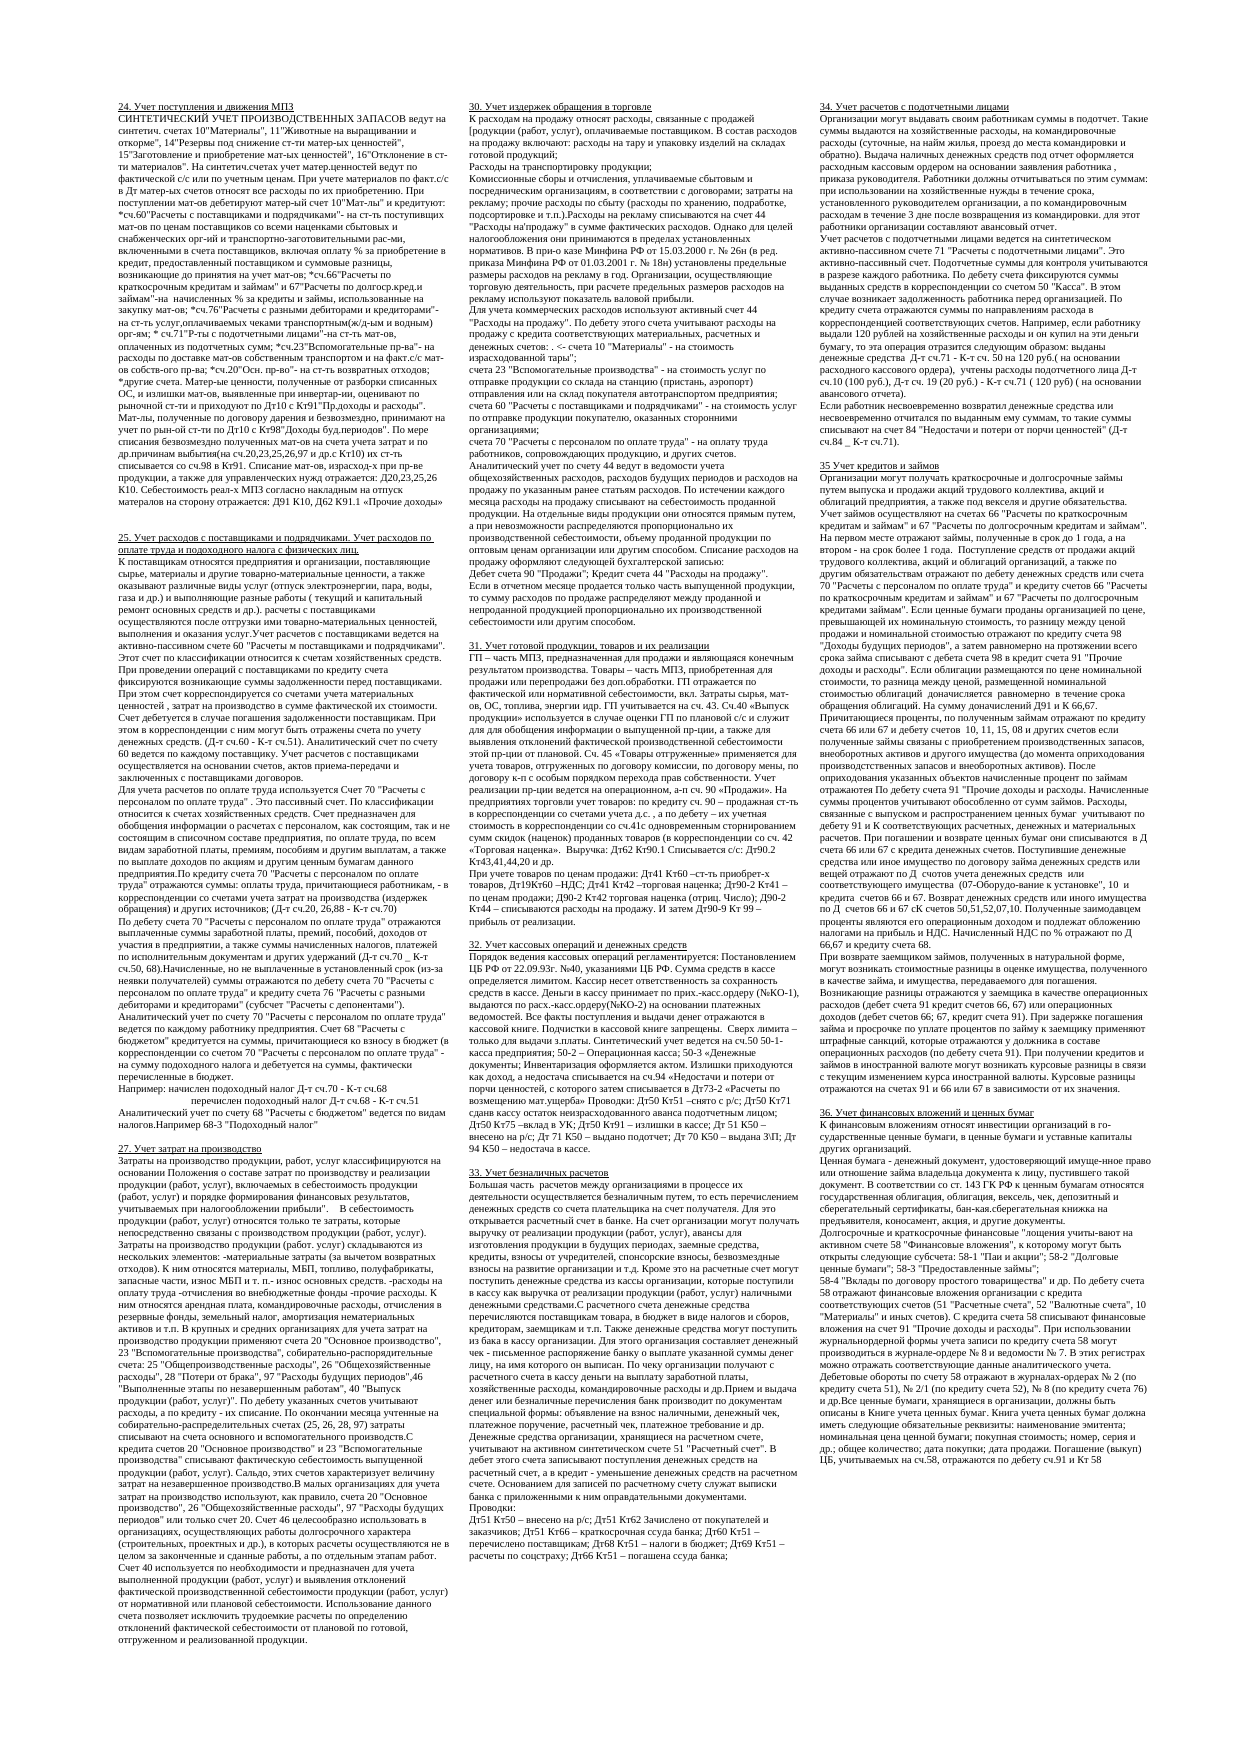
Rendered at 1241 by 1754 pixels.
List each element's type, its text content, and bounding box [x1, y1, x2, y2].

text СИНТЕТИЧЕСКИЙ УЧЕТ ПРОИЗВОДСТВЕННЫХ ЗАПАСОВ ведут на синтетич. счетах 10"Материалы", 11"Животные на выращивании и откорме", 14"Резервы под снижение ст-ти матер-ых ценностей", 15"Заготовление и приобретение мат-ых ценностей", 16"Отклонение в ст-ти материалов". На синтетич.счетах учет матер.ценностей ведут по фактической с/с или по учетным ценам. При учете материалов по факт.с/с в Дт матер-ых счетов относят все расходы по их приобретению. При поступлении мат-ов дебетируют матер-ый счет 10"Мат-лы" и кредитуют: *сч.60"Расчеты с поставщиками и подрядчиками"- на ст-ть поступивщих мат-ов по ценам поставщиков со всеми наценками сбытовых и снабженческих орг-ий и транспортно-заготовительными рас-ми, включенными в счета поставщиков, включая оплату % за приобретение в кредит, предоставленный поставщиком и суммовые разницы, возникающие до принятия на учет мат-ов; *сч.66"Расчеты по краткосрочным кредитам и займам" и 67"Расчеты по долгоср.кред.и займам"-на начисленных % за кредиты и займы, использованные на закупку мат-ов; *сч.76"Расчеты с разными дебиторами и кредиторами"- на ст-ть услуг,оплачиваемых чеками транспортным(ж/д-ым и водным) орг-ям; * сч.71"Р-ты с подотчетными лицами"-на ст-ть мат-ов, оплаченных из подотчетных сумм; *сч.23"Вспомогательные пр-ва"- на расходы по доставке мат-ов собственным транспортом и на факт.с/с мат-ов собств-ого пр-ва; *сч.20"Осн. пр-во"- на ст-ть возвратных отходов; *другие счета. Матер-ые ценности, полученные от разборки списанных ОС, и излишки мат-ов, выявленные при инвертар-ии, оценивают по рыночной ст-ти и приходуют по Дт10 с Кт91"Пр.доходы и расходы". Мат-лы, полученные по договору дарения и безвозмездно, принимают на учет по рын-ой ст-ти по Дт10 с Кт98"Доходы буд.периодов". По мере списания безвозмездно полученных мат-ов на счета учета затрат и по др.причинам выбытия(на сч.20,23,25,26,97 и др.с Кт10) их ст-ть списывается со сч.98 в Кт91. Списание мат-ов, израсход-х при пр-ве продукции, а также для управленческих нужд отражается: Д20,23,25,26 К10. Себестоимость реал-х МПЗ согласно накладным на отпуск матералов на сторону отражается: Д91 К10, Д62 К91.1 «Прочие доходы» [118, 113, 450, 508]
text Организации могут выдавать своим работникам суммы в подотчет. Такие суммы выдаются на хозяйственные расходы, на командировочные расходы (суточные, на найм жилья, проезд до места командировки и обратно). Выдача наличных денежных средств под отчет оформляется расходным кассовым ордером на основании заявления работника , приказа руководителя. Работники должны отчитываться по этим суммам: при использовании на хозяйственные нужды в течение срока, установленного руководителем организации, а по командировочным расходам в течение 3 дне после возвращения из командировки. для этот работники организации составляют авансовый отчет. [819, 113, 1152, 232]
text Дт51 Кт50 – внесено на р/с; Дт51 Кт62 Зачислено от покупателей и заказчиков; Дт51 Кт66 – краткосрочная ссуда банка; Дт60 Кт51 – перечислено поставщикам; Дт68 Кт51 – налоги в бюджет; Дт69 Кт51 –расчеты по соцстраху; Дт66 Кт51 – погашена ссуда банка; [469, 1514, 801, 1562]
text Порядок ведения кассовых операций регламентируется: Постановлением ЦБ РФ от 22.09.93г. №40, указаниями ЦБ РФ. Сумма средств в кассе определяется лимитом. Кассир несет ответственность за сохранность средств в кассе. Деньги в кассу принимает по прих.-касс.ордеру (№КО-1), выдаются по расх.-касс.ордеру(№КО-2) на основании платежных ведомостей. Все факты поступления и выдачи денег отражаются в кассовой книге. Подчистки в кассовой книге запрещены. Сверх лимита – только для выдачи з.платы. Синтетический учет ведется на сч.50 50-1-касса предприятия; 50-2 – Операционная касса; 50-3 «Денежные документы; Инвентаризация оформляется актом. Излишки приходуются как доход, а недостача списывается на сч.94 «Недостачи и потери от порчи ценностей, с которого затем списывается в Дт73-2 «Расчеты по возмещению мат.ущерба» Проводки: Дт50 Кт51 –снято с р/с; Дт50 Кт71 сданв кассу остаток неизрасходованного аванса подотчетным лицом; Дт50 Кт75 –вклад в УК; Дт50 Кт91 – излишки в кассе; Дт 51 К50 – внесено на р/с; Дт 71 К50 – выдано подотчет; Дт 70 К50 – выдана З\П; Дт 94 К50 – недостача в кассе. [469, 951, 801, 1155]
text Учет расчетов с подотчетными лицами ведется на синтетическом активно-пассивном счете 71 "Расчеты с подотчетными лицами". Это активно-пассивный счет. Подотчетные суммы для контроля учитываются в разрезе каждого работника. По дебету счета фиксируются суммы выданных средств в корреспонденции со счетом 50 "Касса". В этом случае возникает задолженность работника перед организацией. По кредиту счета отражаются суммы по направлениям расхода в корреспонденцией соответствующих счетов. Например, если работнику выдали 120 рублей на хозяйственные расходы и он купил на эти деньги бумагу, то эта операция отразится следующим образом: выданы денежные средства Д-т сч.71 - К-т сч. 50 на 120 руб.( на основании расходного кассового ордера), учтены расходы подотчетного лица Д-т сч.10 (100 руб.), Д-т сч. 19 (20 руб.) - К-т сч.71 ( 120 руб) ( на основании авансового отчета). [819, 232, 1152, 400]
text ГП – часть МПЗ, предназначенная для продажи и являющаяся конечным результатом производства. Товары – часть МПЗ, приобретенная для продажи или перепродажи без доп.обработки. ГП отражается по фактической или нормативной себестоимости, вкл. Затраты сырья, мат-ов, ОС, топлива, энергии идр. ГП учитывается на сч. 43. Сч.40 «Выпуск продукции» используется в случае оценки ГП по плановой с/с и служит для для обобщения информации о выпущенной пр-ции, а также для выявления отклонений фактической производственной себестоимости этой пр-ции от плановой. Сч. 45 «Товары отгруженные» применяется для учета товаров, отгруженных по договору комиссии, по договору мены, по договору к-п с особым порядком перехода прав собственности. Учет реализации пр-ции ведется на операционном, а-п сч. 90 «Продажи». На предприятиях торговли учет товаров: по кредиту сч. 90 – продажная ст-ть в корреспонденции со счетами учета д.с. , а по дебету – их учетная стоимость в корреспонденции со сч.41с одновременным сторнированием сумм скидок (наценок) проданных товаров (в корреспонденции со сч. 42 «Торговая наценка». Выручка: Дт62 Кт90.1 Списывается с/с: Дт90.2 Кт43,41,44,20 и др. [469, 652, 801, 867]
text Ценная бумага - денежный документ, удостоверяющий имуще-нное право или отношение займа владельца документа к лицу, пустившего такой документ. В соответствии со ст. 143 ГК РФ к ценным бумагам относятся государственная облигация, облигация, вексель, чек, депозитный и сберегательный сертификаты, бан-кая.сберегательная книжка на предъявителя, коносамент, акция, и другие документы. [819, 1155, 1152, 1227]
text Аналитический учет по счету 44 ведут в ведомости учета общехозяйственных расходов, расходов будущих периодов и расходов на продажу по указанным ранее статьям расходов. По истечении каждого месяца расходы на продажу списывают на себестоимость проданной продукции. На отдельные виды продукции они относятся прямым путем, а при невозможности распределяются пропорционально их производственной себестоимости, объему проданной продукции по оптовым ценам организации или другим способом. Списание расходов на продажу оформляют следующей бухгалтерской записью: [469, 460, 801, 568]
text Для учета коммерческих расходов используют активный счет 44 "Расходы на продажу". По дебету этого счета учитывают расходы на продажу с кредита соответствующих материальных, расчетных и денежных счетов: . <- счета 10 "Материалы" - на стоимость израсходованной тары"; [469, 304, 801, 364]
text При возврате заемщиком займов, полученных в натуральной форме, могут возникать стоимостные разницы в оценке имущества, полученного в качестве займа, и имущества, передаваемого для погашения. Возникающие разницы отражаются у заемщика в качестве операционных расходов (дебет счета 91 кредит счетов 66, 67) или операционных доходов (дебет счетов 66; 67, кредит счета 91). При задержке погашения займа и просрочке по уплате процентов по займу к заемщику применяют штрафные санкций, которые отражаются у должника в составе операционных расходов (по дебету счета 91). При получении кредитов и займов в иностранной валюте могут возникать курсовые разницы в связи с текущим изменением курса иностранной валюты. Курсовые разницы отражаются на счетах 91 и 66 или 67 в зависимости от их значения. [819, 951, 1152, 1095]
text счета 60 "Расчеты с поставщиками и подрядчиками" - на стоимость услуг по отправке продукции покупателю, оказанных сторонними организациями; [469, 400, 801, 436]
text Если в отчетном месяце продается только часть выпущенной продукции, то сумму расходов по продаже распределяют между проданной и непроданной продукцией пропорционально их производственной себестоимости или другим способом. [469, 580, 801, 628]
text Аналитический учет по счету 68 "Расчеты с бюджетом" ведется по видам налогов.Например 68-3 "Подоходный налог" [118, 1107, 450, 1131]
text 25. Учет расходов с поставщиками и подрядчиками. Учет расходов по оплате труда и подоходного налога с физических лиц. [118, 532, 450, 556]
text К финансовым вложениям относят инвестиции организаций в го-сударственные ценные бумаги, в ценные бумаги и уставные капиталы других организаций. [819, 1119, 1152, 1155]
text Организации могут получать краткосрочные и долгосрочные займы путем выпуска и продажи акций трудового коллектива, акций и облигаций предприятия, а также под векселя и другие обязательства. Учет займов осуществляют на счетах 66 "Расчеты по краткосрочным кредитам и займам" и 67 "Расчеты по долгосрочным кредитам и займам". На первом месте отражают займы, полученные в срок до 1 года, а на втором - на срок более 1 года. Поступление средств от продажи акций трудового коллектива, акций и облигаций организаций, а также по другим обязательствам отражают по дебету денежных средств или счета 70 "Расчеты с персоналом по оплате труда" и кредиту счетов 66 "Расчеты по краткосрочным кредитам и займам" и 67 "Расчеты по долгосрочным кредитами займам". Если ценные бумаги проданы организацией по цене, превышающей их номинальную стоимость, то разницу между ценой продажи и номинальной стоимостью отражают по кредиту счета 98 "Доходы будущих периодов", а затем равномерно на протяжении всего срока займа списывают с дебета счета 98 в кредит счета 91 "Прочие доходы и расходы". Если облигации размещаются по цене номинальной стоимости, то разница между ценой, размещенной номинальной стоимостью облигаций доначисляется равномерно в течение срока обращения облигаций. На сумму доначислений Д91 и К 66,67. Причитающиеся проценты, по полученным займам отражают по кредиту счета 66 или 67 и дебету счетов 10, 11, 15, 08 и других счетов если полученные займы связаны с приобретением производственных запасов, внеоборотных активов и другого имущества (до момента оприходования производстственных запасов и внеоборотных активов). После оприходования указанных объектов начисленные процент по займам отражаютея По дебету счета 91 "Прочие доходы и расходы. Начисленные суммы процентов учитывают обособленно от сумм займов. Расходы, связанные с выпуском и распространением ценных бумаг учитывают по дебету 91 и К соответствующих расчетных, денежных и материальных расчетов. При погашении и возврате ценных бумаг они списываются в Д счета 66 или 67 с кредита денежных счетов. Поступившие денежные средства или иное имущество по договору займа денежных средств или вещей отражают по Д счотов учета денежных средств или соответствующего имущества (07-Оборудо-вание к установке", 10 и кредита счетов 66 и 67. Возврат денежных средств или иного имущества по Д счетов 66 и 67 сК счетов 50,51,52,07,10. Полученные заимодавцем проценты являются его операционным доходом и подлежат обложению налогами на прибыль и НДС. Начисленный НДС по % отражают по Д 66,67 и кредиту счета 68. [819, 472, 1152, 951]
text 58-4 "Вклады по договору простого товарищества" и др. По дебету счета 58 отражают финансовые вложения организации с кредита соответствующих счетов (51 "Расчетные счета", 52 "Валютные счета", 10 "Материалы" и иных счетов). С кредита счета 58 списывают финансовые вложения на счет 91 "Прочие доходы и расходы". При использовании журнальнордерной формы учета записи по кредиту счета 58 могут производиться в журнале-ордере № 8 и ведомости № 7. В этих регистрах можно отражать соответствующие данные аналитического учета. Дебетовые обороты по счету 58 отражают в журналах-ордерах № 2 (по кредиту счета 51), № 2/1 (по кредиту счета 52), № 8 (по кредиту счета 76) и др.Все ценные бумаги, хранящиеся в организации, должны быть описаны в Книге учета ценных бумаг. Книга учета ценных бумаг должна иметь следующие обязательные реквизиты: наименование эмитента; номинальная цена ценной бумаги; покупная стоимость; номер, серия и др.; общее количество; дата покупки; дата продажи. Погашение (выкуп) ЦБ, учитываемых на сч.58, отражаются по дебету сч.91 и Кт 58 [819, 1274, 1152, 1466]
text К расходам на продажу относят расходы, связанные с продажей [родукции (работ, услуг), оплачиваемые поставщиком. В состав расходов на продажу включают: расходы на тару и упаковку изделий на складах готовой продукций; [469, 113, 801, 161]
text Аналитический учет по счету 70 "Расчеты с персоналом по оплате труда" ведется по каждому работнику предприятия. Счет 68 "Расчеты с бюджетом" кредитуется на суммы, причитающиеся ко взносу в бюджет (в корреспонденции со счетом 70 "Расчеты с персоналом по оплате труда" - на сумму подоходного налога и дебетуется на суммы, фактически перечисленные в бюджет. [118, 1011, 450, 1083]
text счета 70 "Расчеты с персоналом по оплате труда" - на оплату труда работников, сопровождающих продукцию, и других счетов. [469, 436, 801, 460]
text Для учета расчетов по оплате труда используется Счет 70 "Расчеты с персоналом по оплате труда" . Это пассивный счет. По классификации относится к счетах хозяйственных средств. Счет предназначен для обобщения информации о расчетах с персоналом, как состоящим, так и не состоящим в списочном составе предприятия, по оплате труда, по всем видам заработной платы, премиям, пособиям и другим выплатам, а также по выплате доходов по акциям и другим ценным бумагам данного предприятия.По кредиту счета 70 "Расчеты с персоналом по оплате труда" отражаются суммы: оплаты труда, причитающиеся работникам, - в корреспонденции со счетами учета затрат на производства (издержек обращения) и других источников; (Д-т сч.20, 26,88 - К-т сч.70) [118, 783, 450, 915]
text Долгосрочные и краткосрочные финансовые "лощения учиты-вают на активном счете 58 "Финансовые вложения", к которому могут быть открыты следующие субсчета: 58-1 "Паи и акции"; 58-2 "Долговые ценные бумаги"; 58-3 "Предоставленные займы"; [819, 1227, 1152, 1274]
text Затраты на производство продукции, работ, услуг классифицируются на основании Положения о составе затрат по производству и реализации продукции (работ, услуг), включаемых в себестоимость продукции (работ, услуг) и порядке формирования финансовых результатов, учитываемых при налогообложении прибыли". В себестоимость продукции (работ, услуг) относятся только те затраты, которые непосредственно связаны с производством продукции (работ, услуг). Затраты на производство продукции (работ. услуг) складываются из нескольких элементов: -материальные затраты (за вычетом возвратных отходов). К ним относятся материалы, МБП, топливо, полуфабрикаты, запасные части, износ МБП и т. п.- износ основных средств. -расходы на оплату труда -отчисления во внебюджетные фонды -прочие расходы. К ним относятся арендная плата, командировочные расходы, отчисления в резервные фонды, земельный налог, амортизация нематериальных активов и т.п. В крупных и средних организациях для учета затрат на производство продукции применяют счета 20 "Основное производство", 23 "Вспомогательные производства", собирательно-распорядительные счета: 25 "Общепроизводственные расходы", 26 "Общехозяйственные расходы", 28 "Потери от брака", 97 "Расходы будущих периодов",46 "Выполненные этапы по незавершенным работам", 40 "Выпуск продукции (работ, услуг)". По дебету указанных счетов учитывают расходы, а по кредиту - их списание. По окончании месяца учтенные на собирательно-распределительных счетах (25, 26, 28, 97) затраты списывают на счета основного и вспомогательного производств.С кредита счетов 20 "Основное производство" и 23 "Вспомогательные производства" списывают фактическую себестоимость выпущенной продукции (работ, услуг). Сальдо, этих счетов характеризует величину затрат на незавершенное производство.В малых организациях для учета затрат на производство используют, как правило, счета 20 "Основное производство", 26 "Общехозяйственные расходы", 97 "Расходы будущих периодов" или только счет 20. Счет 46 целесообразно использовать в организациях, осуществляющих работы долгосрочного характера (строительных, проектных и др.), в которых расчеты осуществляются не в целом за законченные и сданные работы, а по отдельным этапам работ. Счет 40 используется по необходимости и предназначен для учета выполненной продукции (работ, услуг) и выявления отклонений фактической производственнной себестоимости продукции (работ, услуг) от нормативной или плановой себестоимости. Использование данного счета позволяет исключить трудоемкие расчеты по определению отклонений фактической себестоимости от плановой по готовой, отгруженном и реализованной продукции. [118, 1155, 450, 1646]
text Денежные средства организации, хранящиеся на расчетном счете, учитывают на активном синтетическом счете 51 "Расчетный счет". В дебет этого счета записывают поступления денежных средств на расчетный счет, а в кредит - уменьшение денежных средств на расчетном счете. Основанием для записей по расчетному счету служат выписки банка с приложенными к ним оправдательными документами. [469, 1430, 801, 1502]
text Комиссионные сборы и отчисления, уплачиваемые сбытовым и посредническим организациям, в соответствии с договорами; затраты на рекламу; прочие расходы по сбыту (расходы по хранению, подработке, подсортировке и т.п.).Расходы на рекламу списываются на счет 44 "Расходы на'продажу" в сумме фактических расходов. Однако для целей налогообложения они принимаются в пределах установленных нормативов. В при-o казе Минфина РФ от 15.03.2000 г. № 26н (в ред. приказа Минфина РФ от 01.03.2001 г. № 18н) установлены предельные размеры расходов на рекламу в год. Организации, осуществляющие торговую деятельность, при расчете предельных размеров расходов на рекламу используют показатель валовой прибыли. [469, 172, 801, 304]
text Если работник несвоевременно возвратил денежные средства или несвоевременно отчитался по выданным ему суммам, то такие суммы списывают на счет 84 "Недостачи и потери от порчи ценностей" (Д-т сч.84 _ К-т сч.71). [819, 400, 1152, 448]
text счета 23 "Вспомогательные производства" - на стоимость услуг по отправке продукции со склада на станцию (пристань, аэропорт) отправления или на склад покупателя автотранспортом предприятия; [469, 364, 801, 400]
text К поставщикам относятся предприятия и организации, поставляющие сырье, материалы и другие товарно-материальные ценности, а также оказывают различные виды услуг (отпуск электроэнергии, пара, воды, газа и др.) и выполняющие разные работы ( текущий и капитальный ремонт основных средств и др.). расчеты с поставщиками осуществляются после отгрузки ими товарно-материальных ценностей, выполнения и оказания услуг.Учет расчетов с поставщиками ведется на активно-пассивном счете 60 "Расчеты м поставщиками и подрядчиками". Этот счет по классификации относится к счетам хозяйственных средств. При проведении операций с поставщиками по кредиту счета фиксируются возникающие суммы задолженности перед поставщиками. При этом счет корреспондируется со счетами учета материальных ценностей , затрат на производство в сумме фактической их стоимости. Счет дебетуется в случае погашения задолженности поставщикам. При этом в корреспонденции с ним могут быть отражены счета по учету денежных средств. (Д-т сч.60 - К-т сч.51). Аналитический счет по счету 60 ведется по каждому поставщику. Учет расчетов с поставщиками осуществляется на основании счетов, актов приема-передачи и заключенных с поставщиками договоров. [118, 556, 450, 783]
text Большая часть расчетов между организациями в процессе их деятельности осуществляется безналичным путем, то есть перечислением денежных средств со счета плательщика на счет получателя. Для это открывается расчетный счет в банке. На счет организации могут получать выручку от реализации продукции (работ, услуг), авансы для изготовления продукции в будущих периодах, заемные средства, кредиты, взносы от учредителей, спонсорские взносы, безвозмездные взносы на развитие организации и т.д. Кроме это на расчетные счет могут поступить денежные средства из кассы организации, которые поступили в кассу как выручка от реализации продукции (работ, услуг) наличными денежными средствами.С расчетного счета денежные средства перечисляются поставщикам товара, в бюджет в виде налогов и сборов, кредиторам, заемщикам и т.п. Также денежные средства могут поступить из бака в кассу организации. Для этого организация составляет денежный чек - письменное распоряжение банку о выплате указанной суммы денег лицу, на имя которого он выписан. По чеку организации получают с расчетного счета в кассу деньги на выплату заработной платы, хозяйственные расходы, командировочные расходы и др.Прием и выдача денег или безналичные перечисления банк производит по документам специальной формы: объявление на взнос наличными, денежный чек, платежное поручение, расчетный чек, платежное требование и др. [469, 1179, 801, 1430]
text При учете товаров по ценам продажи: Дт41 Кт60 –ст-ть приобрет-х товаров, Дт19Кт60 –НДС; Дт41 Кт42 –торговая наценка; Дт90-2 Кт41 – по ценам продажи; Д90-2 Кт42 торговая наценка (отриц. Число); Д90-2 Кт44 – списываются расходы на продажу. И затем Дт90-9 Кт 99 – прибыль от реализации. [469, 867, 801, 927]
text По дебету счета 70 "Расчеты с персоналом по оплате труда" отражаются выплаченные суммы заработной платы, премий, пособий, доходов от участия в предприятии, а также суммы начисленных налогов, платежей по исполнительным документам и других удержаний (Д-т сч.70 _ К-т сч.50, 68).Начисленные, но не выплаченные в установленный срок (из-за неявки получателей) суммы отражаются по дебету счета 70 "Расчеты с персоналом по оплате труда" и кредиту счета 76 "Расчеты с разными дебиторами и кредиторами" (субсчет "Расчеты с депонентами"). [118, 915, 450, 1011]
